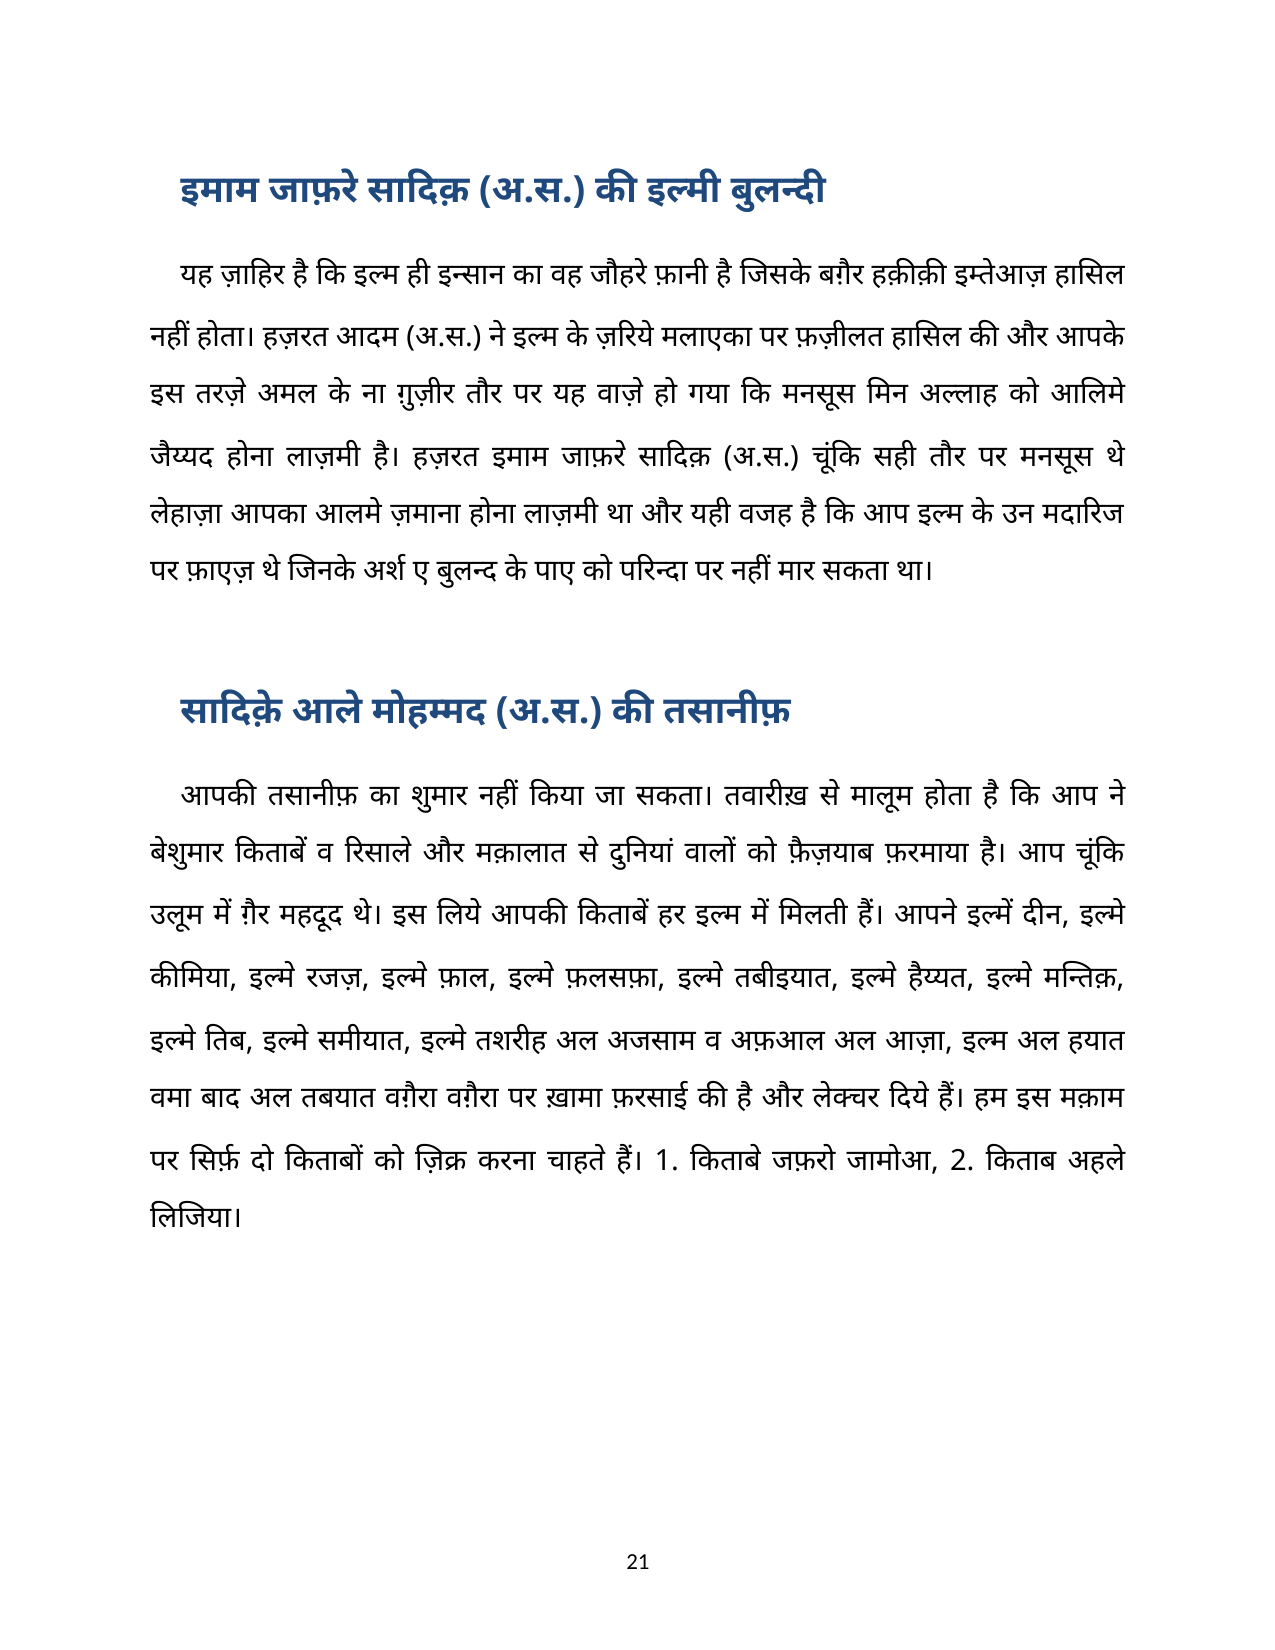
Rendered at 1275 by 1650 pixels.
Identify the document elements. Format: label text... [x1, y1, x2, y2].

subtitle सादिक़े आले मोहम्मद (अ.स.) की तसानीफ़ [150, 683, 1125, 739]
text यह ज़ाहिर है कि इल्म ही इन्सान का वह जौहरे फ़ानी है जिसके बग़ैर हक़ीक़ी इम्तेआज़ हासिल नहीं होता। हज़रत आदम (अ.स.) ने इल्म के ज़रिये मलाएका पर फ़ज़ीलत हासिल की और आपके इस तरज़े अमल के ना ग़ुज़ीर तौर पर यह वाज़े हो गया कि मनसूस मिन अल्लाह को आलिमे जैय्यद होना लाज़मी है। हज़रत इमाम जाफ़रे सादिक़ (अ.स.) चूंकि सही तौर पर मनसूस थे लेहाज़ा आपका आलमे ज़माना होना लाज़मी था और यही वजह है कि आप इल्म के उन मदारिज पर फ़ाएज़ थे जिनके अर्श ए बुलन्द के पाए को परिन्दा पर नहीं मार सकता था। [150, 258, 1125, 592]
text आपकी तसानीफ़ का शुमार नहीं किया जा सकता। तवारीख़ से मालूम होता है कि आप ने बेशुमार किताबें व रिसाले और मक़ालात से दुनियां वालों को फ़ैज़याब फ़रमाया है। आप चूंकि उलूम में ग़ैर महदूद थे। इस लिये आपकी किताबें हर इल्म में मिलती हैं। आपने इल्में दीन, इल्मे कीमिया, इल्मे रजज़, इल्मे फ़ाल, इल्मे फ़लसफ़ा, इल्मे तबीइयात, इल्मे हैय्यत, इल्मे मन्तिक़, इल्मे तिब, इल्मे समीयात, इल्मे तशरीह अल अजसाम व अफ़आल अल आज़ा, इल्म अल हयात वमा बाद अल तबयात वग़ैरा वग़ैरा पर ख़ामा फ़रसाई की है और लेक्चर दिये हैं। हम इस मक़ाम पर सिर्फ़ दो किताबों को ज़िक्र करना चाहते हैं। 1. किताबे जफ़रो जामोआ, 2. किताब अहले लिजिया। [150, 779, 1125, 1239]
subtitle इमाम जाफ़रे सादिक़ (अ.स.) की इल्मी बुलन्दी [150, 162, 1125, 218]
